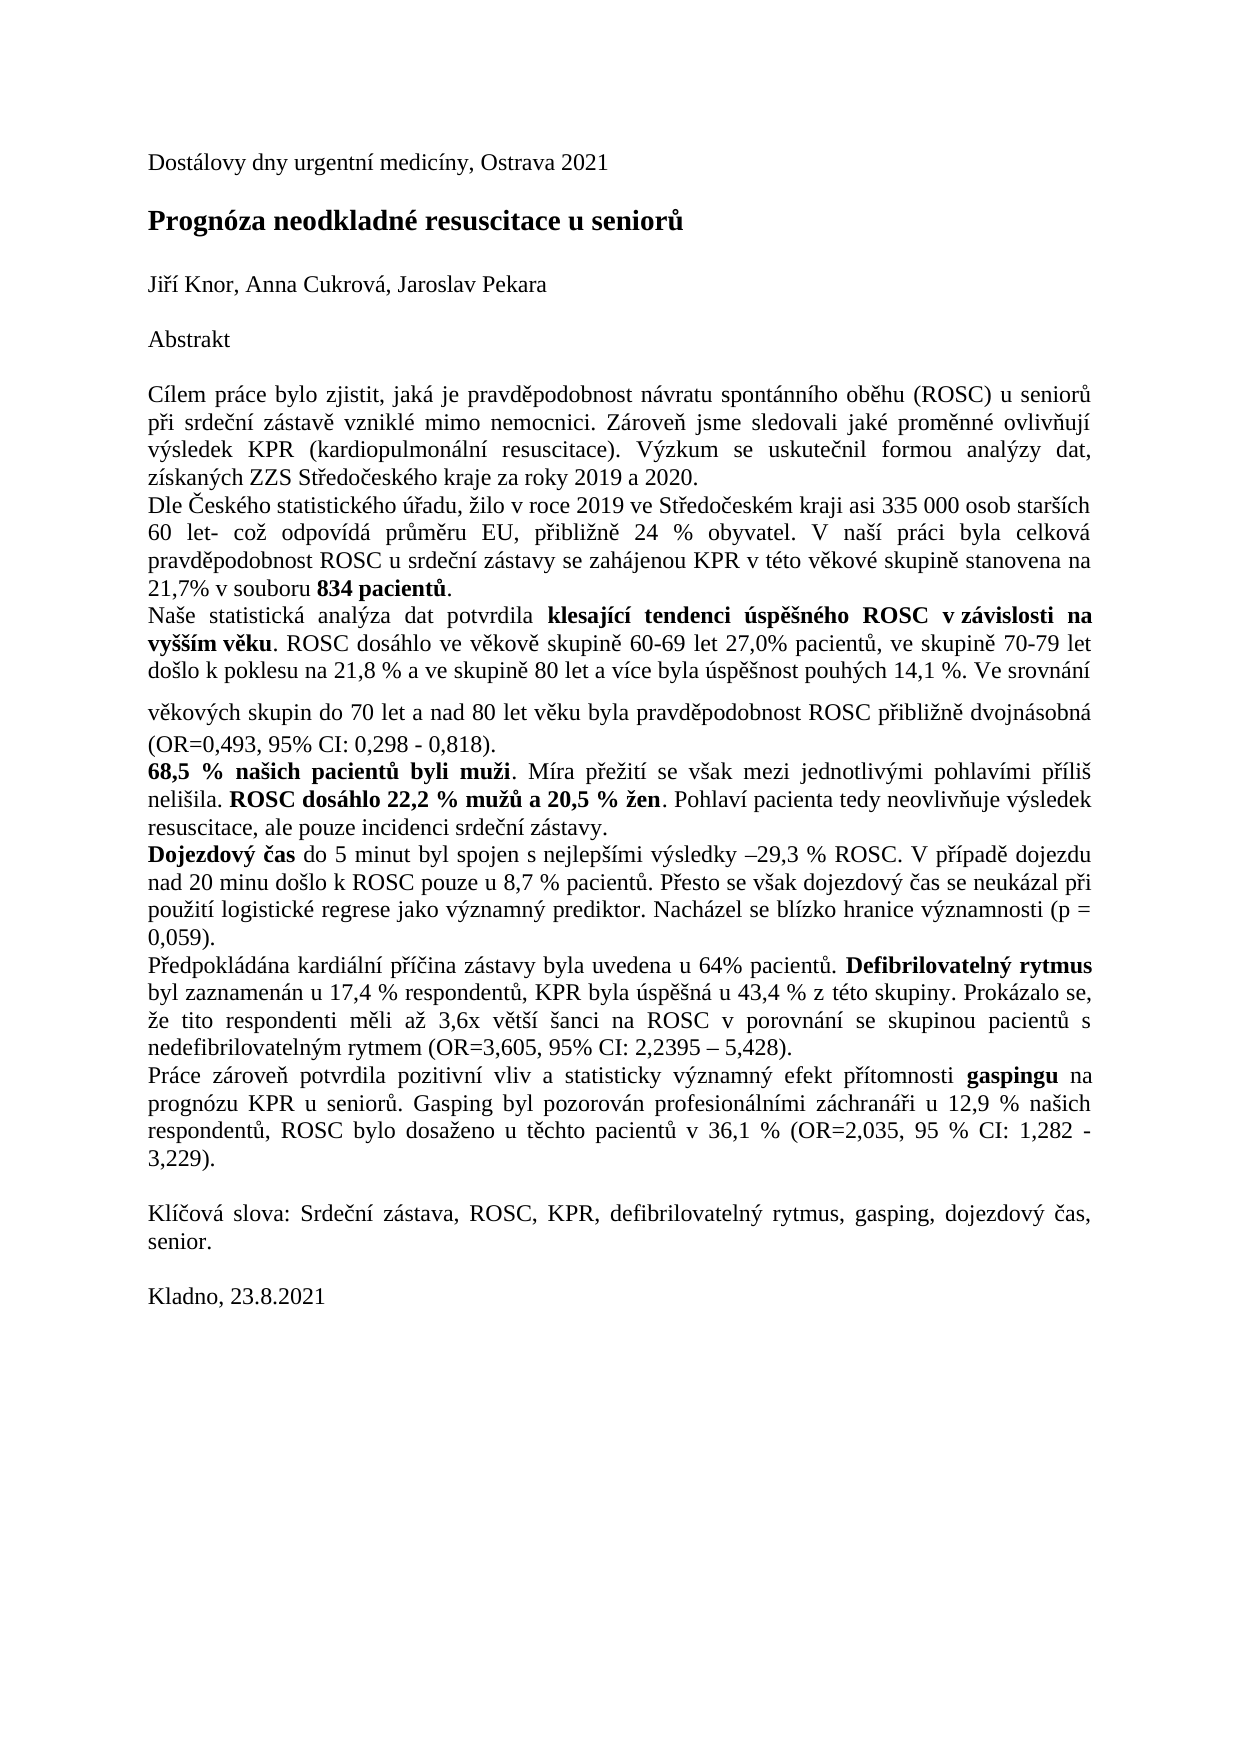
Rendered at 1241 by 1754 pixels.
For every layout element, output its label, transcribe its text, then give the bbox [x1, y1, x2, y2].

text Dojezdový čas do 5 minut byl spojen s nejlepšími výsledky –29,3 % ROSC. V případě dojezdu nad 20 minu došlo k ROSC pouze u 8,7 % pacientů. Přesto se však dojezdový čas se neukázal při použití logistické regrese jako významný prediktor. Nacházel se blízko hranice významnosti (p = 0,059). [148, 840, 1093, 951]
text Předpokládána kardiální příčina zástavy byla uvedena u 64% pacientů. Defibrilovatelný rytmus byl zaznamenán u 17,4 % respondentů, KPR byla úspěšná u 43,4 % z této skupiny. Prokázalo se, že tito respondenti měli až 3,6x větší šanci na ROSC v porovnání se skupinou pacientů s nedefibrilovatelným rytmem (OR=3,605, 95% CI: 2,2395 – 5,428). [148, 951, 1093, 1061]
text Dle Českého statistického úřadu, žilo v roce 2019 ve Středočeském kraji asi 335 000 osob starších 60 let- což odpovídá průměru EU, přibližně 24 % obyvatel. V naší práci byla celková pravděpodobnost ROSC u srdeční zástavy se zahájenou KPR v této věkové skupině stanovena na 21,7% v souboru 834 pacientů. [148, 491, 1093, 601]
text Prognóza neodkladné resuscitace u seniorů [148, 203, 1093, 236]
text Kladno, 23.8.2021 [148, 1282, 1093, 1309]
text Dostálovy dny urgentní medicíny, Ostrava 2021 [148, 148, 1093, 175]
text Cílem práce bylo zjistit, jaká je pravděpodobnost návratu spontánního oběhu (ROSC) u seniorů při srdeční zástavě vzniklé mimo nemocnici. Zároveň jsme sledovali jaké proměnné ovlivňují výsledek KPR (kardiopulmonální resuscitace). Výzkum se uskutečnil formou analýzy dat, získaných ZZS Středočeského kraje za roky 2019 a 2020. [148, 380, 1093, 491]
text Naše statistická analýza dat potvrdila klesající tendenci úspěšného ROSC v závislosti na vyšším věku. ROSC dosáhlo ve věkově skupině 60-69 let 27,0% pacientů, ve skupině 70-79 let došlo k poklesu na 21,8 % a ve skupině 80 let a více byla úspěšnost pouhých 14,1 %. Ve srovnání věkových skupin do 70 let a nad 80 let věku byla pravděpodobnost ROSC přibližně dvojnásobná (OR=0,493, 95% CI: 0,298 - 0,818). [148, 601, 1093, 757]
text Abstrakt [148, 325, 1093, 353]
text Klíčová slova: Srdeční zástava, ROSC, KPR, defibrilovatelný rytmus, gasping, dojezdový čas, senior. [148, 1199, 1093, 1254]
text Jiří Knor, Anna Cukrová, Jaroslav Pekara [148, 270, 1093, 297]
text 68,5 % našich pacientů byli muži. Míra přežití se však mezi jednotlivými pohlavími příliš nelišila. ROSC dosáhlo 22,2 % mužů a 20,5 % žen. Pohlaví pacienta tedy neovlivňuje výsledek resuscitace, ale pouze incidenci srdeční zástavy. [148, 757, 1093, 840]
text Práce zároveň potvrdila pozitivní vliv a statisticky významný efekt přítomnosti gaspingu na prognózu KPR u seniorů. Gasping byl pozorován profesionálními záchranáři u 12,9 % našich respondentů, ROSC bylo dosaženo u těchto pacientů v 36,1 % (OR=2,035, 95 % CI: 1,282 - 3,229). [148, 1061, 1093, 1171]
